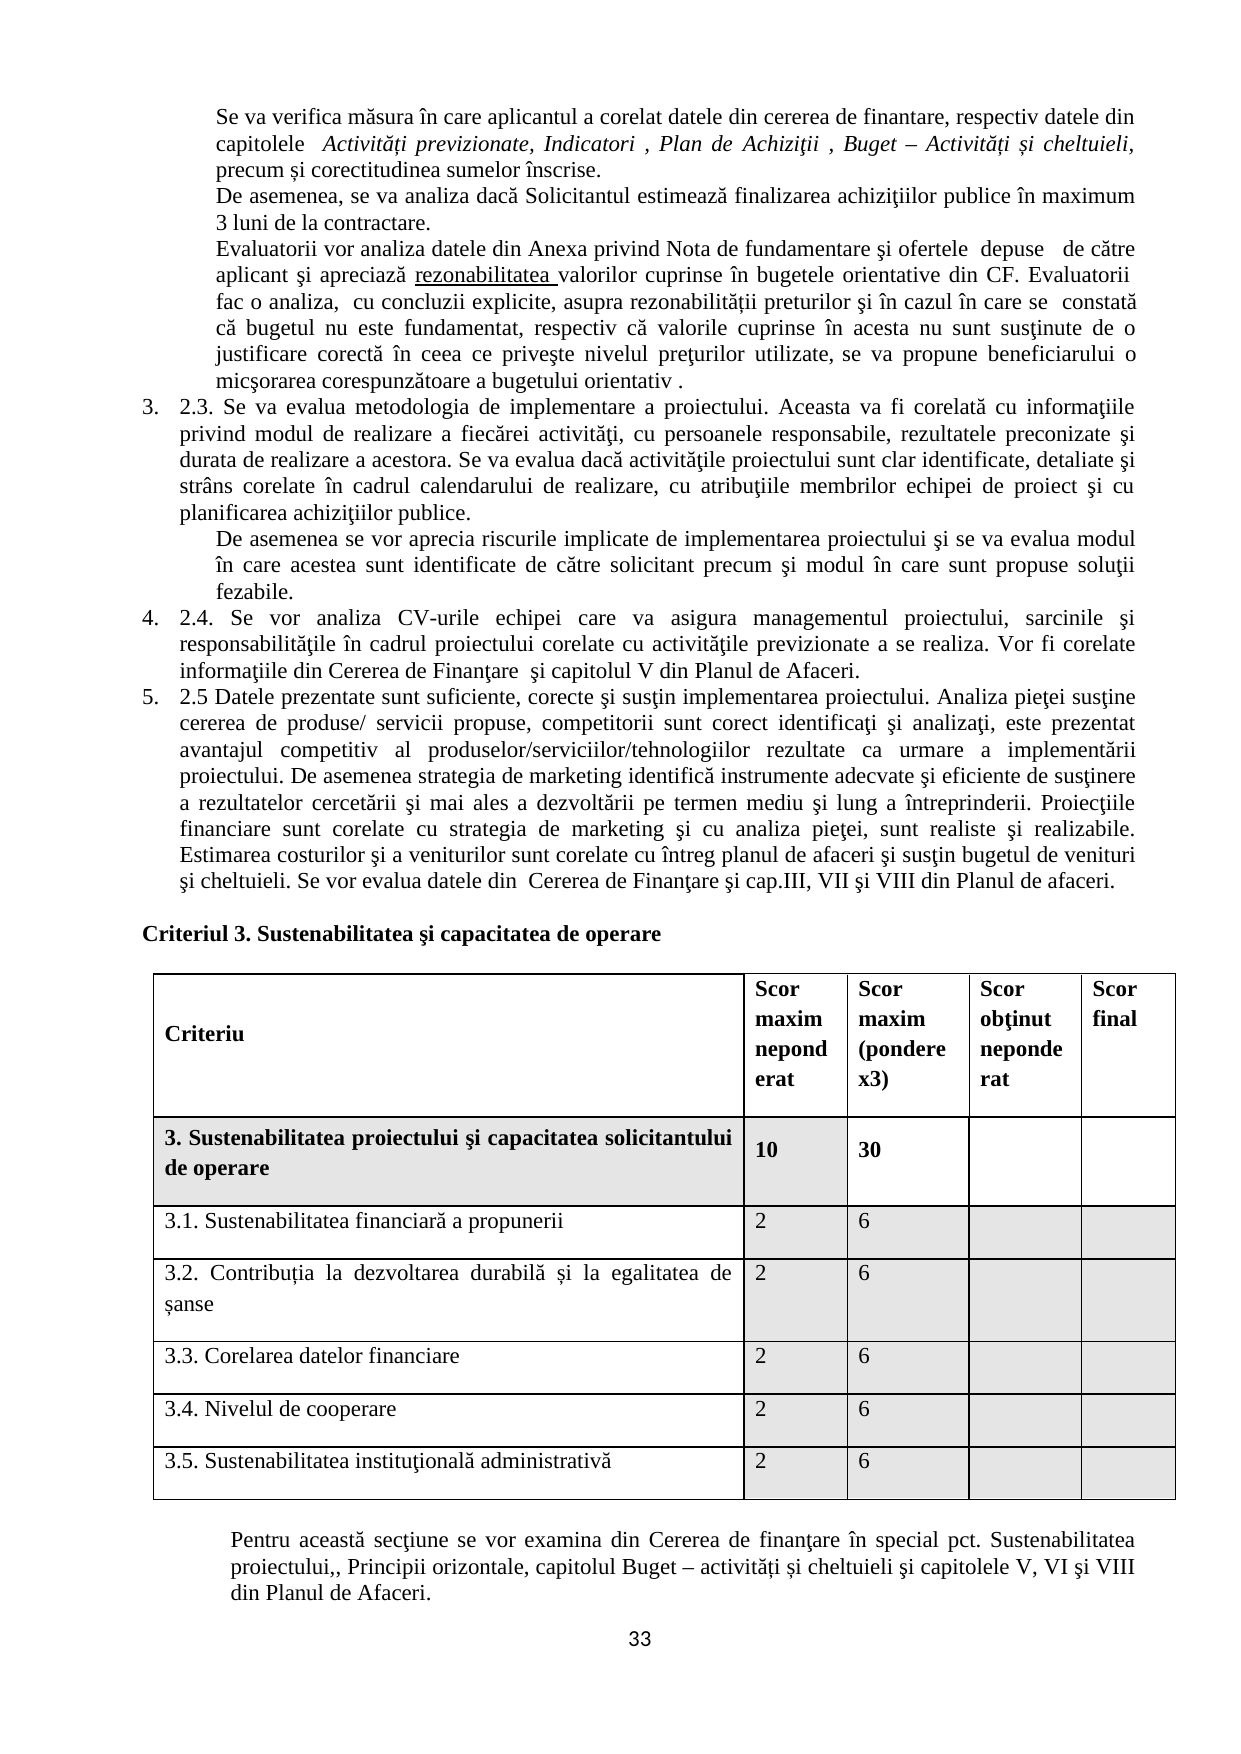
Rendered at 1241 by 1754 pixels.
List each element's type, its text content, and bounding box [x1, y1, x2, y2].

text De asemenea, se va analiza dacă Solicitantul estimează finalizarea achiziţiilor publice în maximum 3 luni de la contractare. [216, 182, 1137, 235]
table_cell 2 [745, 1395, 847, 1446]
table_cell [1082, 1260, 1175, 1341]
text Pentru această secţiune se vor examina din Cererea de finanţare în special pct. Sustenabilitatea proiectului,, Principii orizontale, capitolul Buget – activități și cheltuieli şi capitolele V, VI şi VIII din Planul de Afaceri. [230, 1526, 1137, 1606]
table_cell [970, 1118, 1081, 1205]
table_cell [1082, 1395, 1175, 1446]
table_header Scor maxim neponderat [745, 974, 847, 1116]
text Evaluatorii vor analiza datele din Anexa privind Nota de fundamentare şi ofertele depuse de către aplicant şi apreciază rezonabilitatea valorilor cuprinse în bugetele orientative din CF. Evaluatorii fac o analiza, cu concluzii explicite, asupra rezonabilității preturilor şi în cazul în care se constată că bugetul nu este fundamentat, respectiv că valorile cuprinse în acesta nu sunt susţinute de o justificare corectă în ceea ce priveşte nivelul preţurilor utilizate, se va propune beneficiarului o micşorarea corespunzătoare a bugetului orientativ . [216, 235, 1137, 393]
table_cell 3.4. Nivelul de cooperare [154, 1395, 743, 1446]
table_cell [970, 1342, 1081, 1393]
list 2.4. Se vor analiza CV-urile echipei care va asigura managementul proiectului, sarcinile şi responsabilităţile în cadrul proiectului corelate cu activităţile previzionate a se realiza. Vor fi corelate informaţiile din Cererea de Finanţare şi capitolul V din Planul de Afaceri. [142, 604, 1137, 683]
table_cell [1082, 1207, 1175, 1258]
table_header Scor maxim (pondere x3) [848, 974, 969, 1116]
table_header Scor obţinut neponderat [970, 974, 1081, 1116]
table_cell 6 [848, 1395, 968, 1446]
table_cell 6 [848, 1260, 968, 1341]
table_cell [970, 1448, 1081, 1498]
table_cell 3. Sustenabilitatea proiectului şi capacitatea solicitantului de operare [154, 1118, 743, 1205]
table_cell [1082, 1448, 1175, 1498]
table_cell 6 [848, 1448, 968, 1498]
table_cell 30 [848, 1118, 968, 1205]
table_cell 6 [848, 1207, 968, 1258]
table_cell 6 [848, 1342, 968, 1393]
text Se va verifica măsura în care aplicantul a corelat datele din cererea de finantare, respectiv datele din capitolele Activități previzionate, Indicatori , Plan de Achiziţii , Buget – Activități și cheltuieli, precum și corectitudinea sumelor înscrise. [216, 103, 1137, 182]
table_cell [970, 1395, 1081, 1446]
table_header Criteriu [154, 975, 743, 1116]
table_cell [970, 1207, 1081, 1258]
table_cell 3.2. Contribuția la dezvoltarea durabilă și la egalitatea de șanse [154, 1260, 743, 1341]
table_cell 2 [745, 1260, 847, 1341]
table_cell [1082, 1118, 1175, 1205]
text De asemenea se vor aprecia riscurile implicate de implementarea proiectului şi se va evalua modul în care acestea sunt identificate de către solicitant precum şi modul în care sunt propuse soluţii fezabile. [216, 525, 1137, 604]
table_cell [970, 1260, 1081, 1341]
table_cell 2 [745, 1448, 847, 1498]
list 2.3. Se va evalua metodologia de implementare a proiectului. Aceasta va fi corelată cu informaţiile privind modul de realizare a fiecărei activităţi, cu persoanele responsabile, rezultatele preconizate şi durata de realizare a acestora. Se va evalua dacă activităţile proiectului sunt clar identificate, detaliate şi strâns corelate în cadrul calendarului de realizare, cu atribuţiile membrilor echipei de proiect şi cu planificarea achiziţiilor publice. [142, 393, 1137, 525]
table_cell 3.1. Sustenabilitatea financiară a propunerii [154, 1207, 743, 1258]
table_cell 2 [745, 1207, 847, 1258]
table_cell [1082, 1342, 1175, 1393]
table_cell 10 [745, 1118, 847, 1205]
table_cell 3.3. Corelarea datelor financiare [154, 1342, 743, 1393]
table_cell 2 [745, 1342, 847, 1393]
table_header Scor final [1082, 974, 1175, 1116]
list 2.5 Datele prezentate sunt suficiente, corecte şi susţin implementarea proiectului. Analiza pieţei susţine cererea de produse/ servicii propuse, competitorii sunt corect identificaţi şi analizaţi, este prezentat avantajul competitiv al produselor/serviciilor/tehnologiilor rezultate ca urmare a implementării proiectului. De asemenea strategia de marketing identifică instrumente adecvate şi eficiente de susţinere a rezultatelor cercetării şi mai ales a dezvoltării pe termen mediu şi lung a întreprinderii. Proiecţiile financiare sunt corelate cu strategia de marketing şi cu analiza pieţei, sunt realiste şi realizabile. Estimarea costurilor şi a veniturilor sunt corelate cu întreg planul de afaceri şi susţin bugetul de venituri şi cheltuieli. Se vor evalua datele din Cererea de Finanţare şi cap.III, VII şi VIII din Planul de afaceri. [142, 683, 1137, 894]
text Criteriul 3. Sustenabilitatea şi capacitatea de operare [142, 920, 1137, 947]
table_cell 3.5. Sustenabilitatea instituţională administrativă [154, 1448, 743, 1498]
